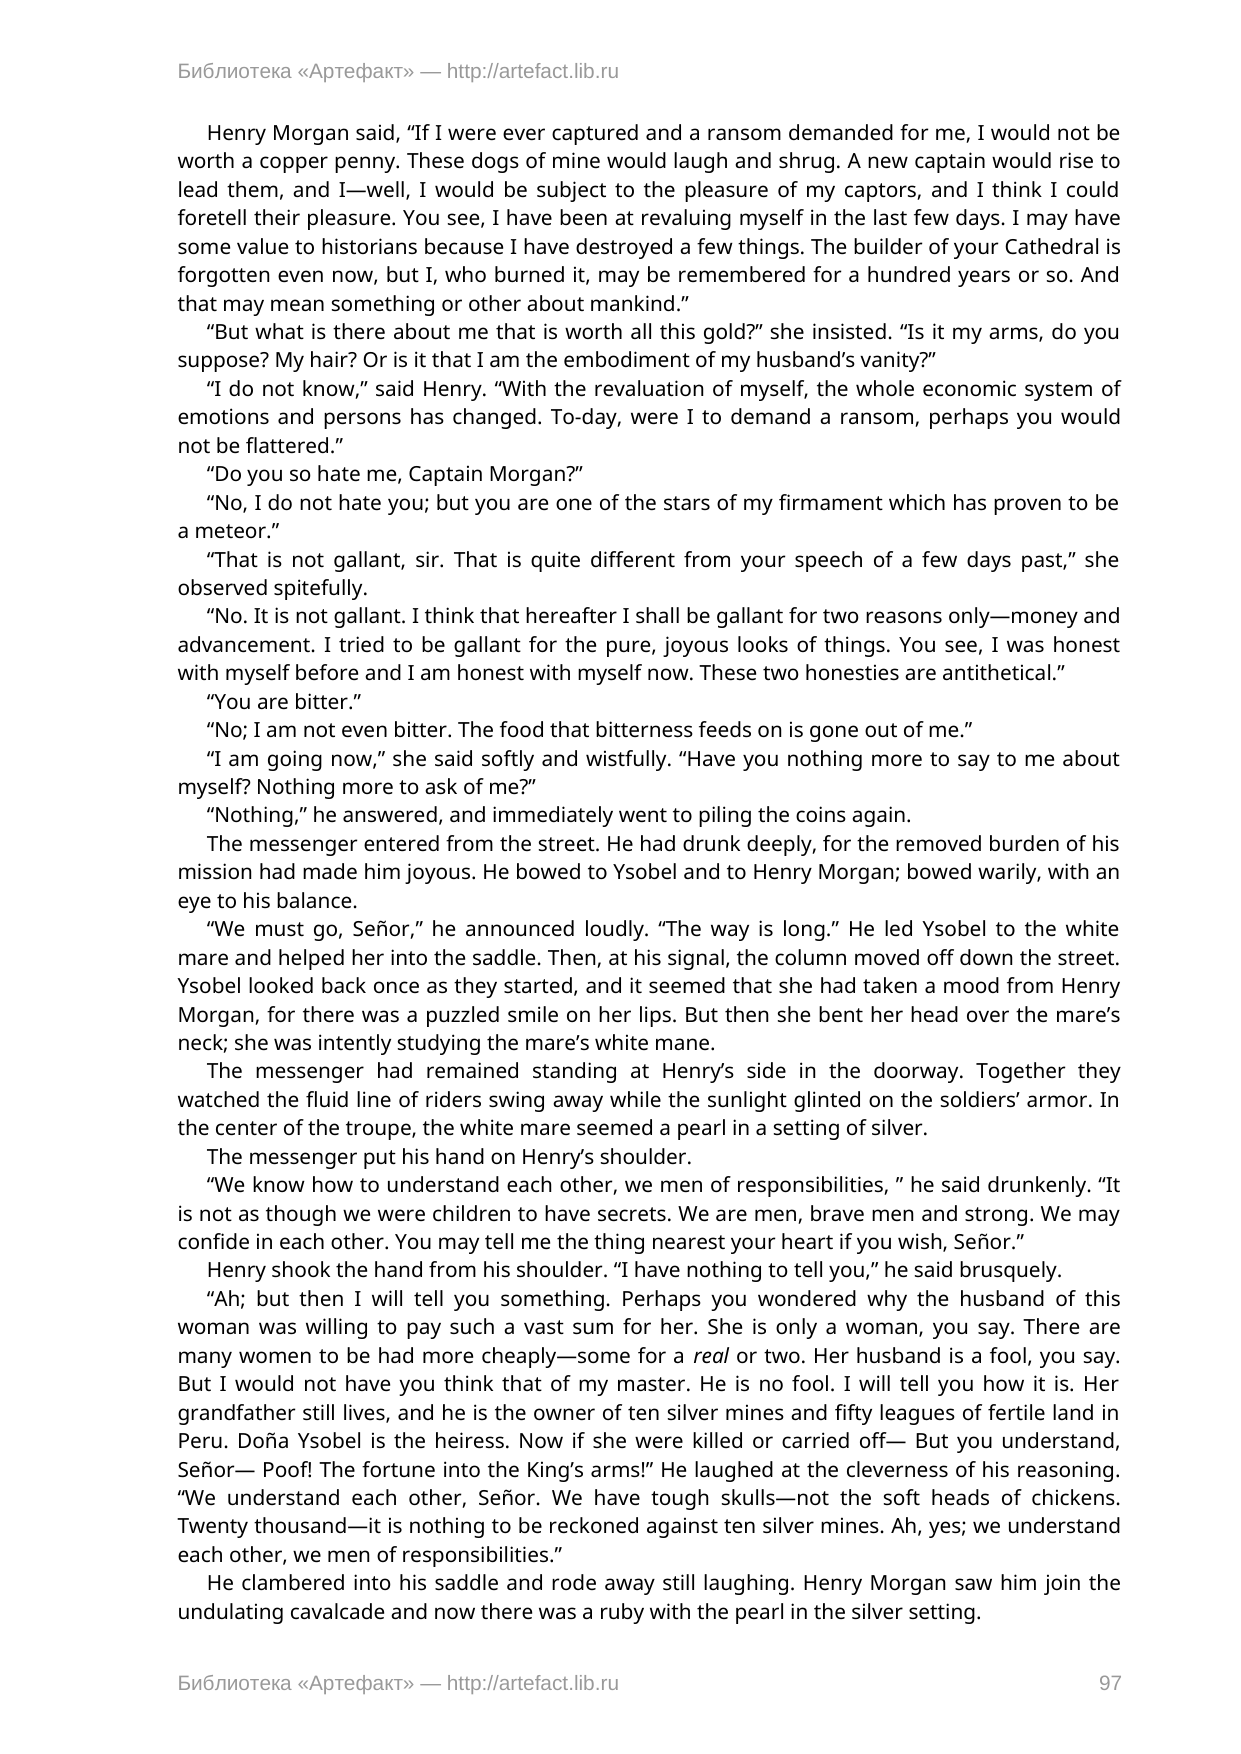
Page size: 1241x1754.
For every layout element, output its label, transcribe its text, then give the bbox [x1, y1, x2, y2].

text The messenger entered from the street. He had drunk deeply, for the removed burden of his mission had made him joyous. He bowed to Ysobel and to Henry Morgan; bowed warily, with an eye to his balance. [177, 829, 1122, 914]
text “You are bitter.” [177, 687, 1122, 715]
text “I am going now,” she said softly and wistfully. “Have you nothing more to say to me about myself? Nothing more to ask of me?” [177, 744, 1122, 801]
text “I do not know,” said Henry. “With the revaluation of myself, the whole economic system of emotions and persons has changed. To-day, were I to demand a ransom, perhaps you would not be flattered.” [177, 374, 1122, 459]
text “We must go, Señor,” he announced loudly. “The way is long.” He led Ysobel to the white mare and helped her into the saddle. Then, at his signal, the column moved off down the street. Ysobel looked back once as they started, and it seemed that she had taken a mood from Henry Morgan, for there was a puzzled smile on her lips. But then she bent her head over the mare’s neck; she was intently studying the mare’s white mane. [177, 914, 1122, 1057]
text “No; I am not even bitter. The food that bitterness feeds on is gone out of me.” [177, 715, 1122, 744]
text “No, I do not hate you; but you are one of the stars of my firmament which has proven to be a meteor.” [177, 488, 1122, 545]
text He clambered into his saddle and rode away still laughing. Henry Morgan saw him join the undulating cavalcade and now there was a ruby with the pearl in the silver setting. [177, 1568, 1122, 1625]
text “But what is there about me that is worth all this gold?” she insisted. “Is it my arms, do you suppose? My hair? Or is it that I am the embodiment of my husband’s vanity?” [177, 317, 1122, 374]
text “Do you so hate me, Captain Morgan?” [177, 459, 1122, 488]
text Henry Morgan said, “If I were ever captured and a ransom demanded for me, I would not be worth a copper penny. These dogs of mine would laugh and shrug. A new captain would rise to lead them, and I—well, I would be subject to the pleasure of my captors, and I think I could foretell their pleasure. You see, I have been at revaluing myself in the last few days. I may have some value to historians because I have destroyed a few things. The builder of your Cathedral is forgotten even now, but I, who burned it, may be remembered for a hundred years or so. And that may mean something or other about mankind.” [177, 118, 1122, 317]
text The messenger had remained standing at Henry’s side in the doorway. Together they watched the fluid line of riders swing away while the sunlight glinted on the soldiers’ armor. In the center of the troupe, the white mare seemed a pearl in a setting of silver. [177, 1057, 1122, 1142]
text “We know how to understand each other, we men of responsibilities, ” he said drunkenly. “It is not as though we were children to have secrets. We are men, brave men and strong. We may confide in each other. You may tell me the thing nearest your heart if you wish, Señor.” [177, 1170, 1122, 1256]
text “No. It is not gallant. I think that hereafter I shall be gallant for two reasons only—money and advancement. I tried to be gallant for the pure, joyous looks of things. You see, I was honest with myself before and I am honest with myself now. These two honesties are antithetical.” [177, 602, 1122, 687]
text Henry shook the hand from his shoulder. “I have nothing to tell you,” he said brusquely. [177, 1256, 1122, 1284]
text The messenger put his hand on Henry’s shoulder. [177, 1142, 1122, 1170]
text “Nothing,” he answered, and immediately went to piling the coins again. [177, 801, 1122, 829]
text “Ah; but then I will tell you something. Perhaps you wondered why the husband of this woman was willing to pay such a vast sum for her. She is only a woman, you say. There are many women to be had more cheaply—some for a real or two. Her husband is a fool, you say. But I would not have you think that of my master. He is no fool. I will tell you how it is. Her grandfather still lives, and he is the owner of ten silver mines and fifty leagues of fertile land in Peru. Doña Ysobel is the heiress. Now if she were killed or carried off— But you understand, Señor— Poof! The fortune into the King’s arms!” He laughed at the cleverness of his reasoning. “We understand each other, Señor. We have tough skulls—not the soft heads of chickens. Twenty thousand—it is nothing to be reckoned against ten silver mines. Ah, yes; we understand each other, we men of responsibilities.” [177, 1284, 1122, 1568]
text “That is not gallant, sir. That is quite different from your speech of a few days past,” she observed spitefully. [177, 545, 1122, 602]
